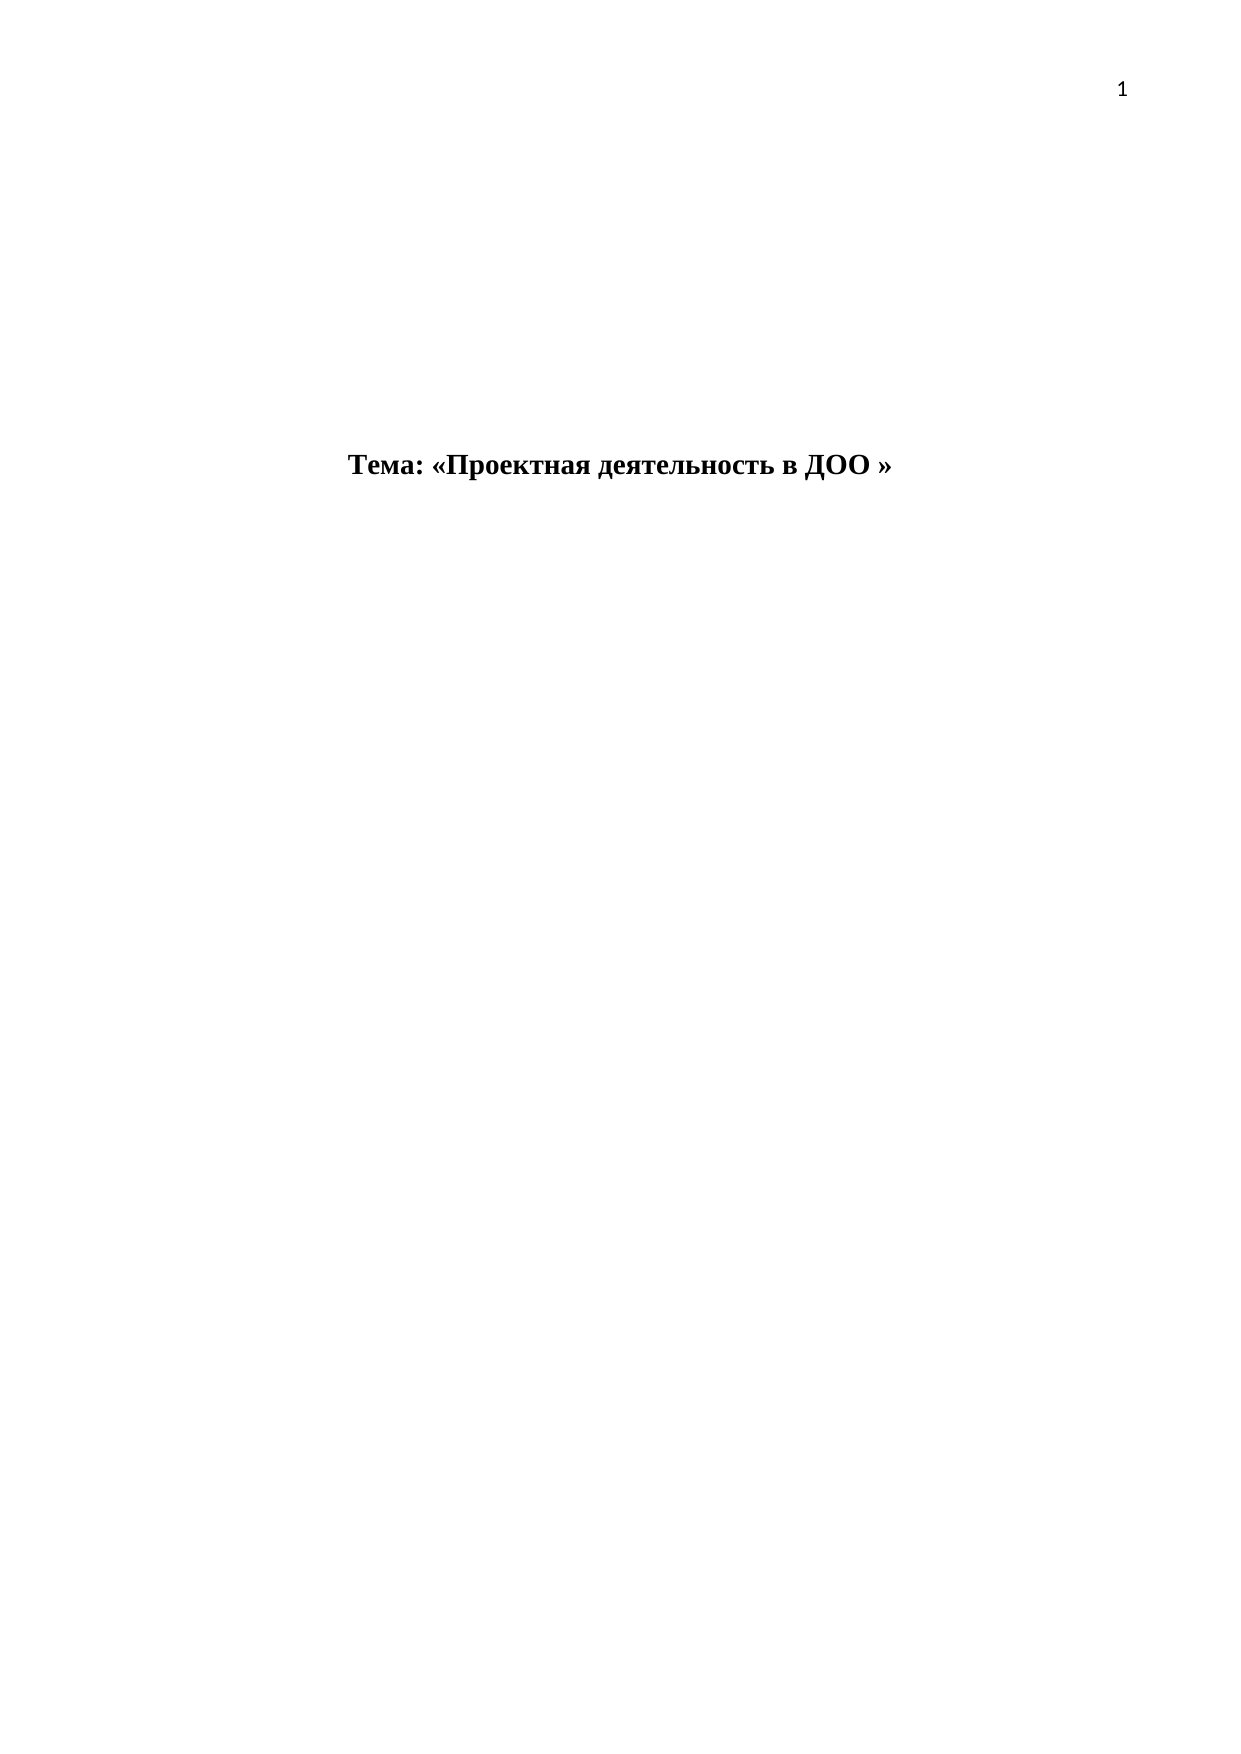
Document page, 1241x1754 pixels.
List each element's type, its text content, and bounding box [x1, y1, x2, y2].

text Тема: «Проектная деятельность в ДОО » [112, 447, 1128, 480]
